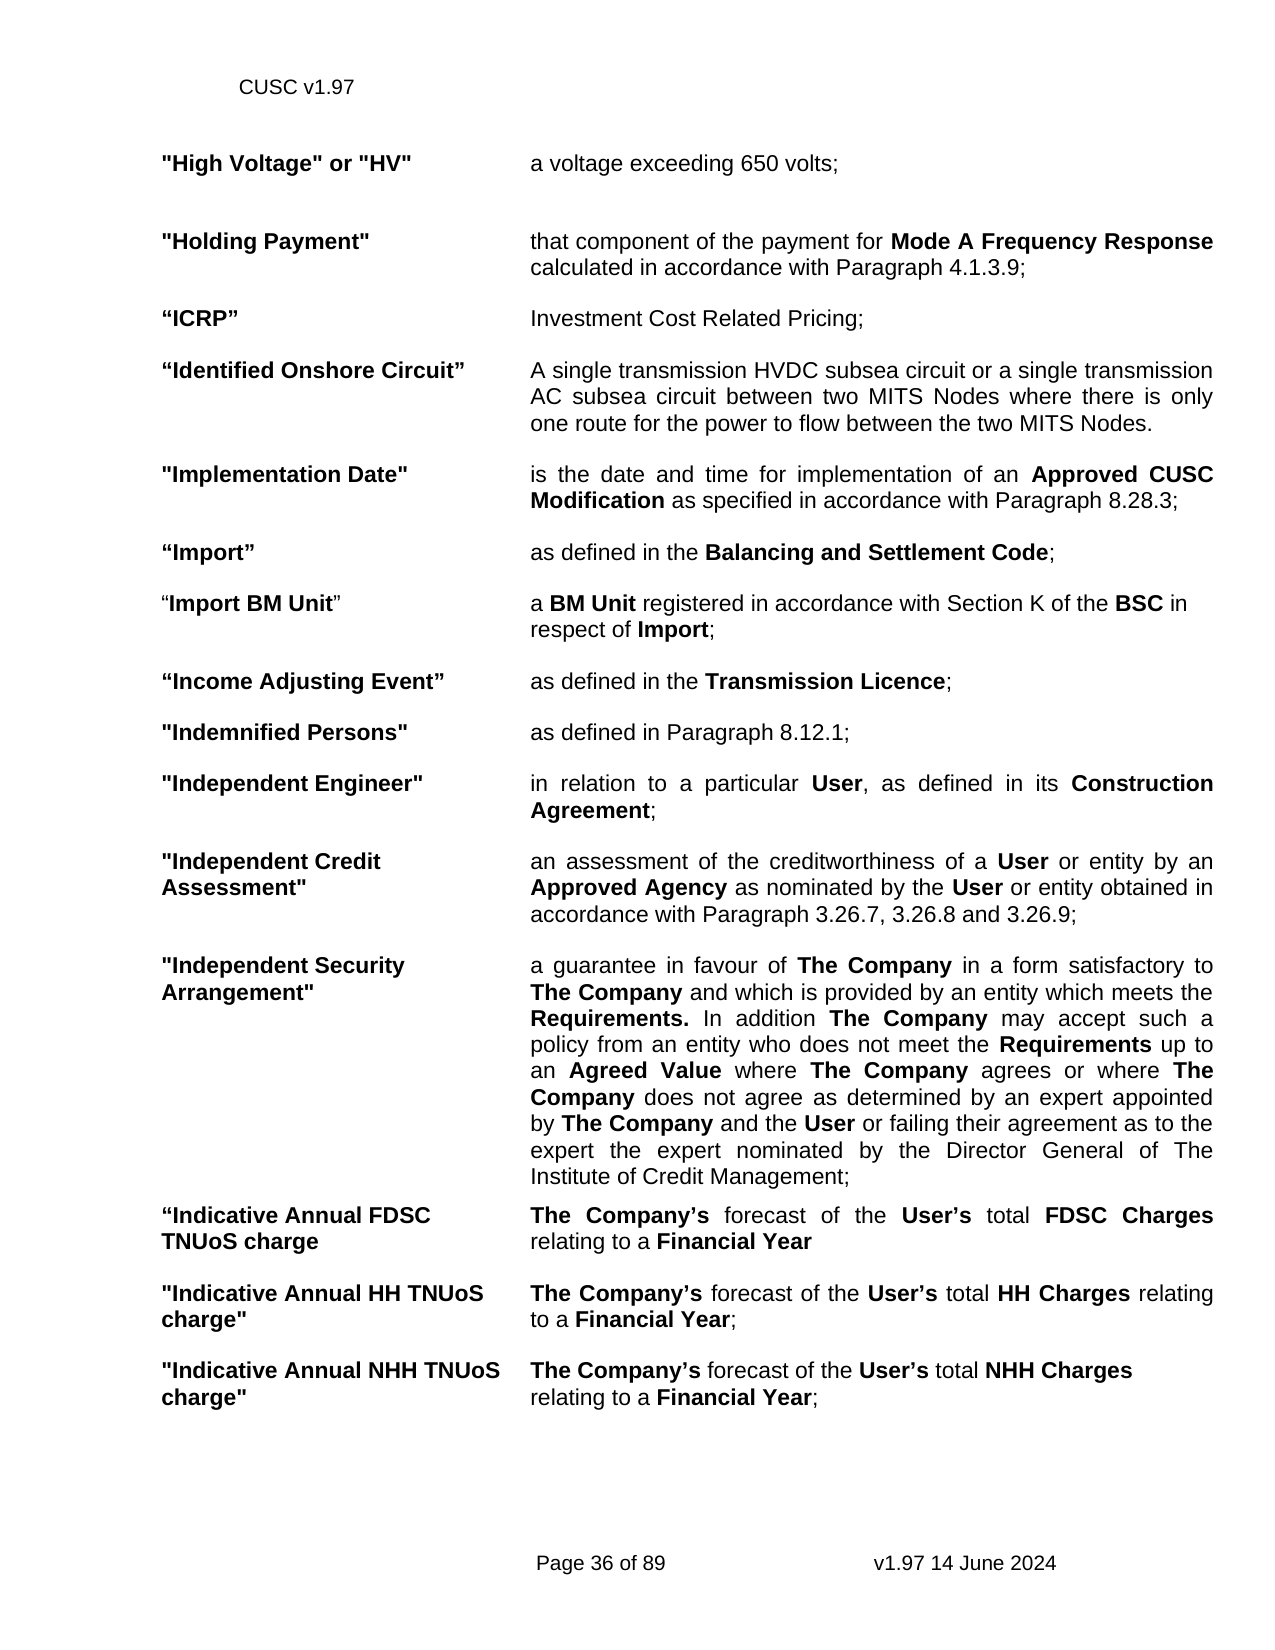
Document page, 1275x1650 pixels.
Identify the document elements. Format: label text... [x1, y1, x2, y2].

table_cell "Indicative Annual HH TNUoS charge" [150, 1280, 519, 1357]
table_cell A single transmission HVDC subsea circuit or a single transmission AC subsea circuit between two MITS Nodes where there is only one route for the power to flow between the two MITS Nodes. [519, 357, 1225, 461]
table_cell "Independent Engineer" [150, 770, 519, 848]
table_cell that component of the payment for Mode A Frequency Response calculated in accordance with Paragraph 4.1.3.9; [519, 228, 1225, 305]
table_cell as defined in Paragraph 8.12.1; [519, 719, 1225, 770]
table_cell as defined in the Balancing and Settlement Code; a BM Unit registered in accordance with Section K of the BSC in respect of Import; [519, 539, 1225, 668]
table_cell in relation to a particular User, as defined in its Construction Agreement; [519, 770, 1225, 848]
table_cell The Company’s forecast of the User’s total FDSC Charges relating to a Financial Year [519, 1202, 1225, 1279]
table_cell The Company’s forecast of the User’s total HH Charges relating to a Financial Year; [519, 1280, 1225, 1357]
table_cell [519, 1357, 1225, 1435]
table_cell "Implementation Date" [150, 461, 519, 538]
table_cell “Identified Onshore Circuit” [150, 357, 519, 461]
table_cell "Independent Security Arrangement" [150, 952, 519, 1202]
table_cell as defined in the Transmission Licence; [519, 668, 1225, 719]
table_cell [150, 1357, 519, 1435]
table_cell "High Voltage" or "HV" [150, 150, 519, 228]
table_cell an assessment of the creditworthiness of a User or entity by an Approved Agency as nominated by the User or entity obtained in accordance with Paragraph 3.26.7, 3.26.8 and 3.26.9; [519, 848, 1225, 952]
table_cell "Holding Payment" [150, 228, 519, 305]
table_cell “Indicative Annual FDSC TNUoS charge [150, 1202, 519, 1279]
table_cell "Independent Credit Assessment" [150, 848, 519, 952]
table_cell is the date and time for implementation of an Approved CUSC Modification as specified in accordance with Paragraph 8.28.3; [519, 461, 1225, 538]
table_cell “ICRP” [150, 305, 519, 357]
table_cell “Income Adjusting Event” [150, 668, 519, 719]
table_cell “Import” “Import BM Unit” [150, 539, 519, 668]
table_cell a voltage exceeding 650 volts; [519, 150, 1225, 228]
table_cell Investment Cost Related Pricing; [519, 305, 1225, 357]
table_cell a guarantee in favour of The Company in a form satisfactory to The Company and which is provided by an entity which meets the Requirements. In addition The Company may accept such a policy from an entity who does not meet the Requirements up to an Agreed Value where The Company agrees or where The Company does not agree as determined by an expert appointed by The Company and the User or failing their agreement as to the expert the expert nominated by the Director General of The Institute of Credit Management; [519, 952, 1225, 1202]
table_cell "Indemnified Persons" [150, 719, 519, 770]
